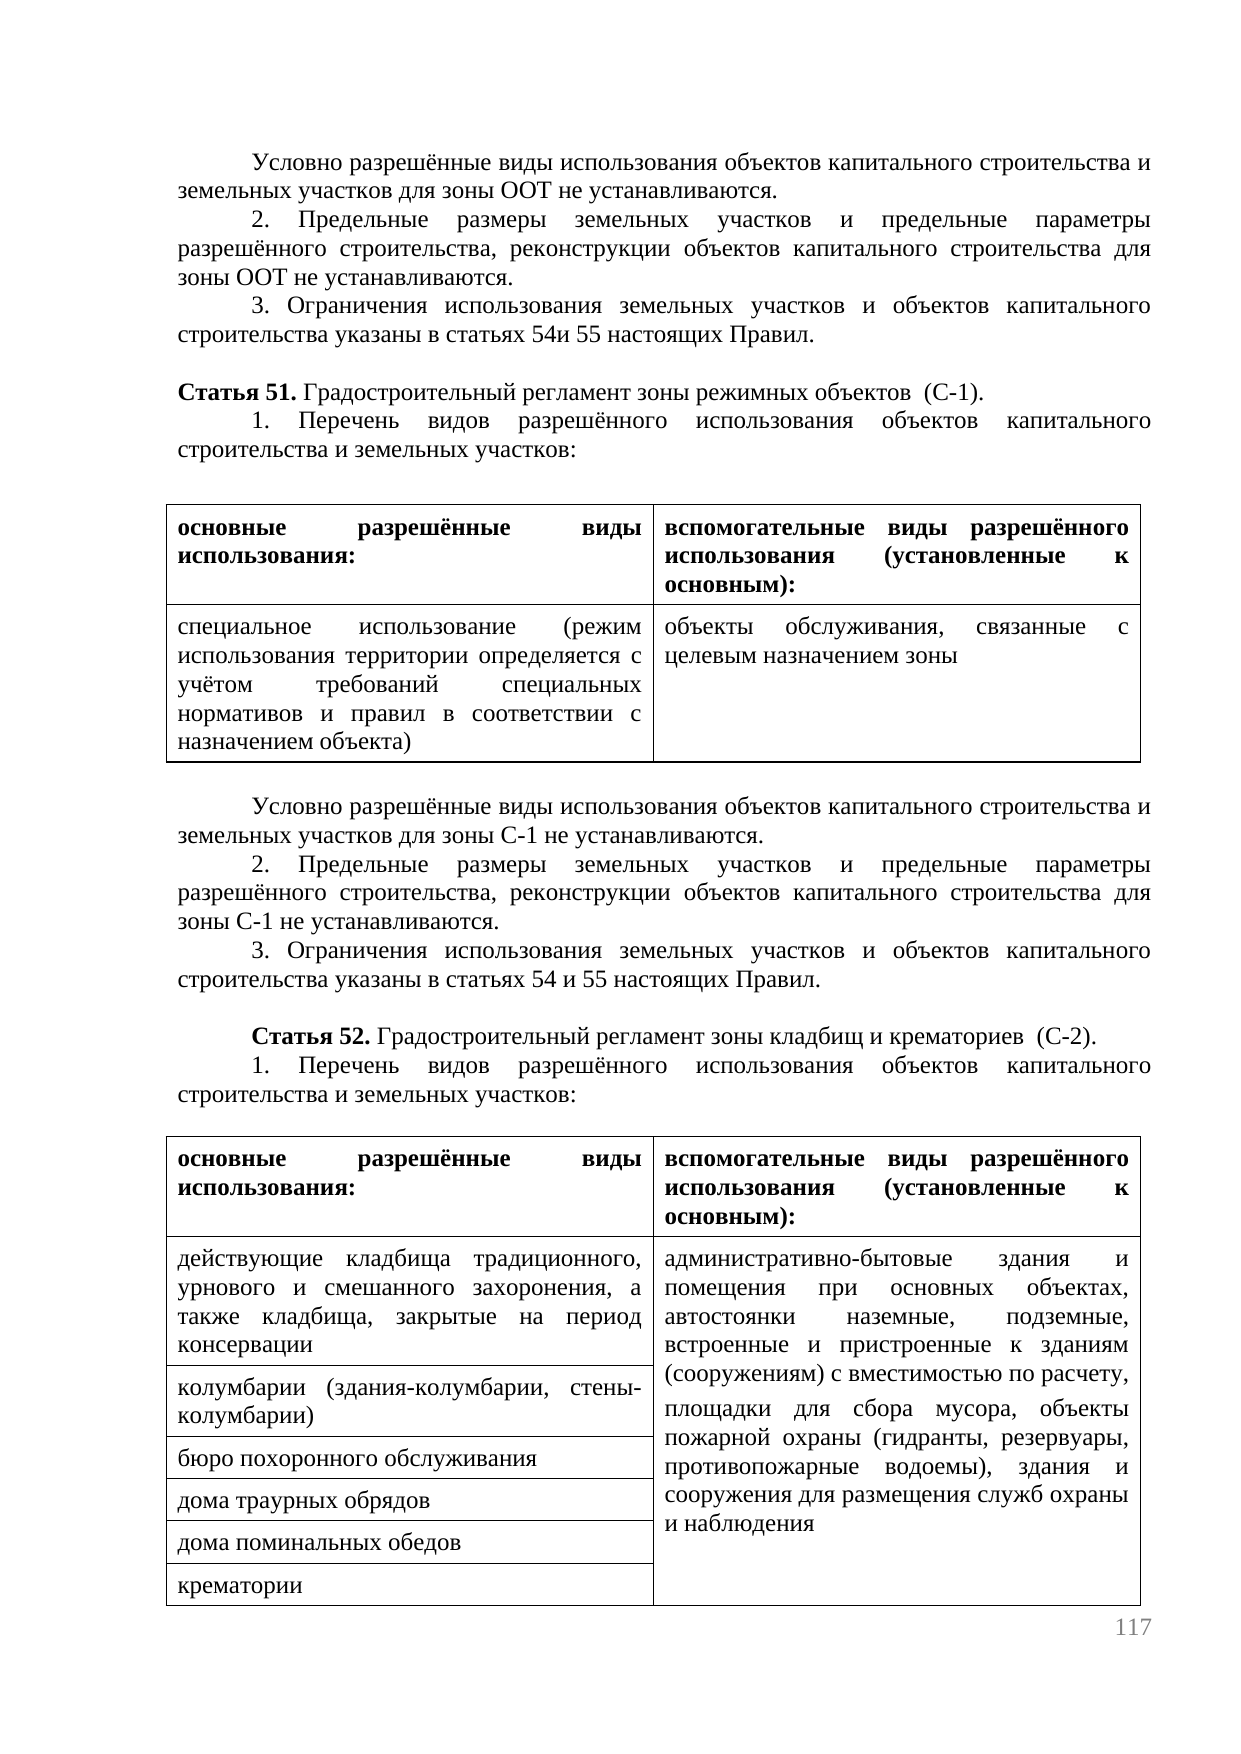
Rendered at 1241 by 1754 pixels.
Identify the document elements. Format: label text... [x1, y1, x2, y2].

text 3. Ограничения использования земельных участков и объектов капитального строительства указаны в статьях 54 и 55 настоящих Правил. [177, 935, 1152, 992]
text 2. Предельные размеры земельных участков и предельные параметры разрешённого строительства, реконструкции объектов капитального строительства для зоны ООТ не устанавливаются. [177, 204, 1152, 291]
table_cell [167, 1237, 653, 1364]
text 2. Предельные размеры земельных участков и предельные параметры разрешённого строительства, реконструкции объектов капитального строительства для зоны С-1 не устанавливаются. [177, 849, 1152, 935]
text 1. Перечень видов разрешённого использования объектов капитального строительства и земельных участков: [177, 1050, 1152, 1107]
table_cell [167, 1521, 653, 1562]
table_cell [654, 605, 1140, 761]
text Условно разрешённые виды использования объектов капитального строительства и земельных участков для зоны ООТ не устанавливаются. [177, 147, 1152, 204]
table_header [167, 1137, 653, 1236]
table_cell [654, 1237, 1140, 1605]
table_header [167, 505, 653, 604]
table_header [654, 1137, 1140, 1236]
text Условно разрешённые виды использования объектов капитального строительства и земельных участков для зоны С-1 не устанавливаются. [177, 791, 1152, 849]
text 1. Перечень видов разрешённого использования объектов капитального строительства и земельных участков: [177, 406, 1152, 463]
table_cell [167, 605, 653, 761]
text Статья 51. Градостроительный регламент зоны режимных объектов (С-1). [177, 377, 1152, 406]
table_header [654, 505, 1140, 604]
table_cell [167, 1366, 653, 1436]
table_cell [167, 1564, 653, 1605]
list Статья 52. Градостроительный регламент зоны кладбищ и крематориев (С-2). [177, 1021, 1152, 1050]
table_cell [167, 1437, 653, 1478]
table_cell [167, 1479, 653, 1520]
text 3. Ограничения использования земельных участков и объектов капитального строительства указаны в статьях 54и 55 настоящих Правил. [177, 291, 1152, 348]
